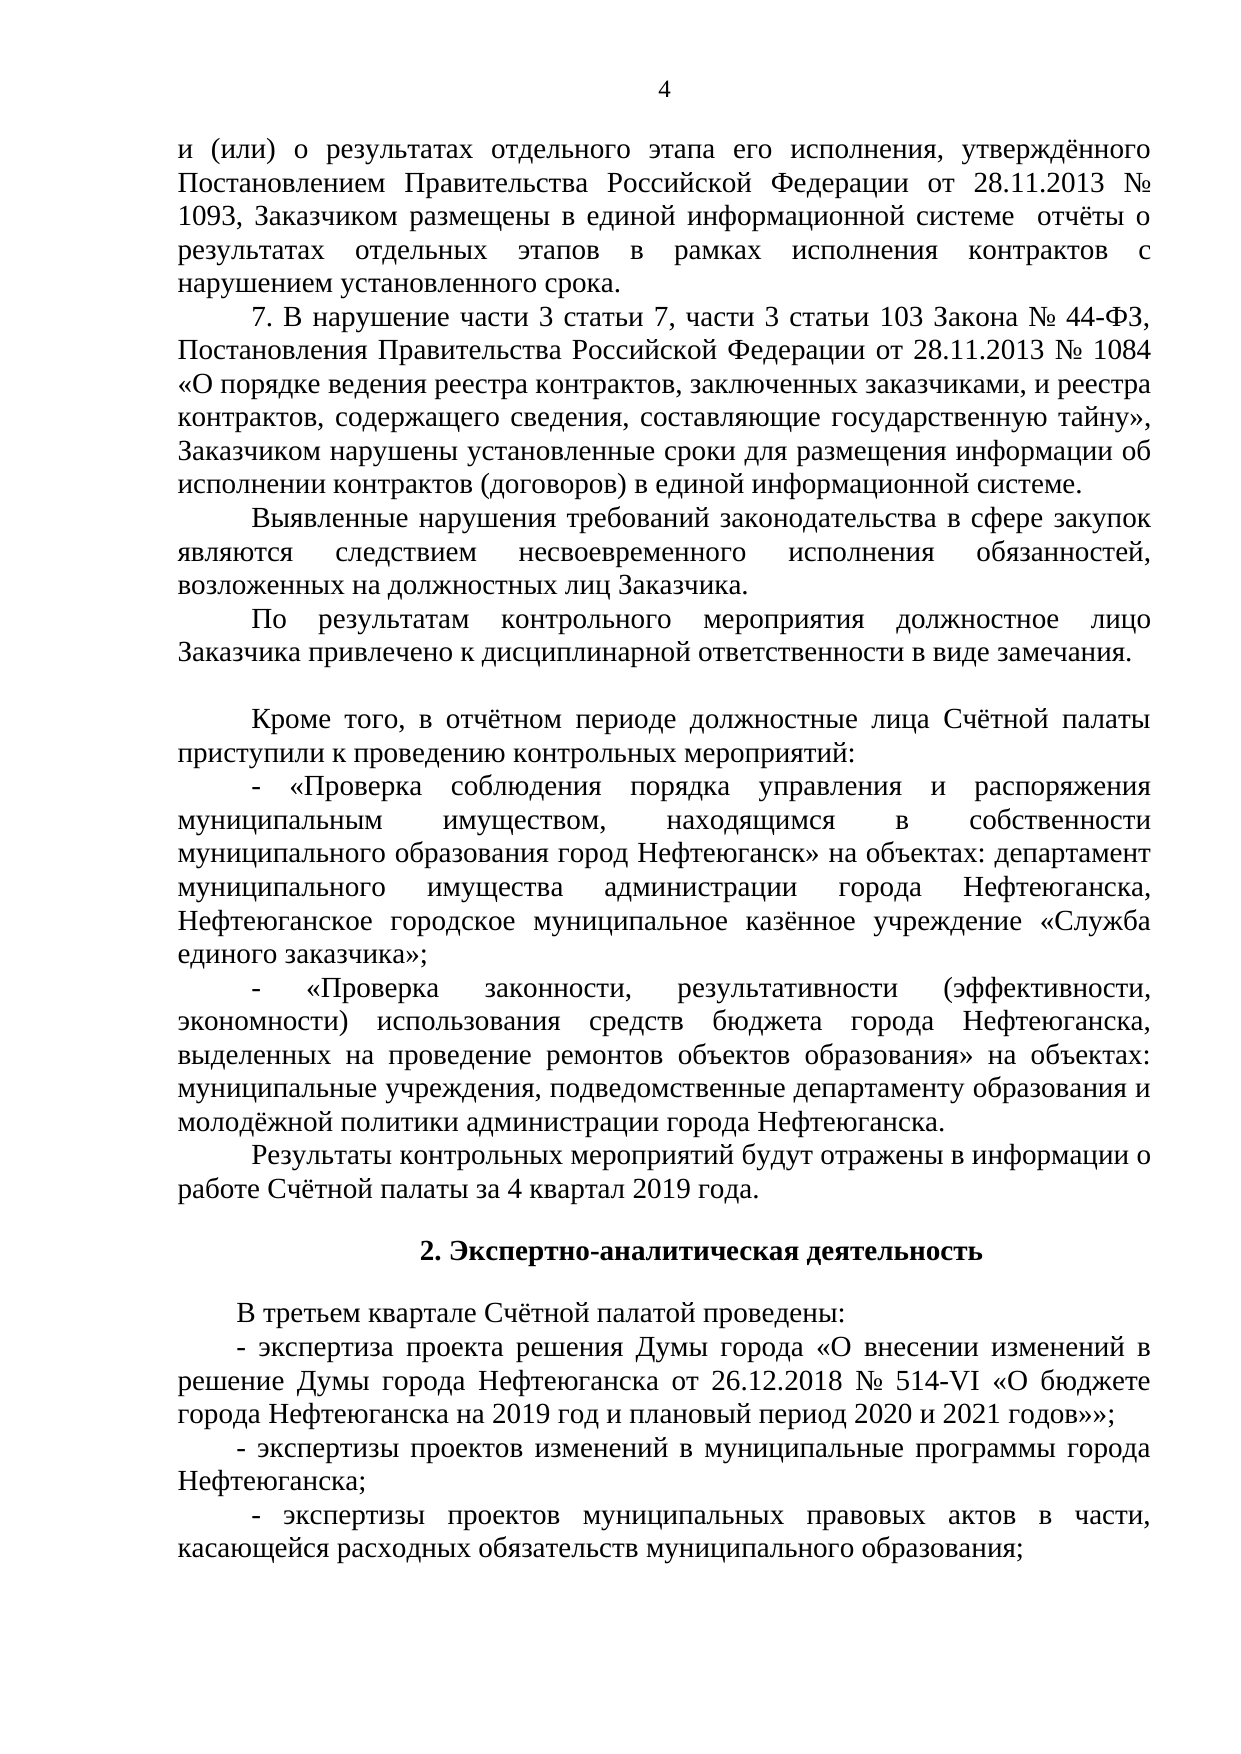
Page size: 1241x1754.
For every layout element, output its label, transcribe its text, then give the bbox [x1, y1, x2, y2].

subtitle 7. В нарушение части 3 статьи 7, части 3 статьи 103 Закона № 44-ФЗ, Постановления Правительства Российской Федерации от 28.11.2013 № 1084 «О порядке ведения реестра контрактов, заключенных заказчиками, и реестра контрактов, содержащего сведения, составляющие государственную тайну», Заказчиком нарушены установленные сроки для размещения информации об исполнении контрактов (договоров) в единой информационной системе. [177, 299, 1152, 500]
text - «Проверка законности, результативности (эффективности, экономности) использования средств бюджета города Нефтеюганска, выделенных на проведение ремонтов объектов образования» на объектах: муниципальные учреждения, подведомственные департаменту образования и молодёжной политики администрации города Нефтеюганска. [177, 970, 1152, 1137]
text Выявленные нарушения требований законодательства в сфере закупок являются следствием несвоевременного исполнения обязанностей, возложенных на должностных лиц Заказчика. [177, 500, 1152, 601]
text - «Проверка соблюдения порядка управления и распоряжения муниципальным имуществом, находящимся в собственности муниципального образования город Нефтеюганск» на объектах: департамент муниципального имущества администрации города Нефтеюганска, Нефтеюганское городское муниципальное казённое учреждение «Служба единого заказчика»; [177, 768, 1152, 970]
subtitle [177, 131, 1152, 299]
text - экспертизы проектов изменений в муниципальные программы города Нефтеюганска; [177, 1430, 1152, 1497]
text Результаты контрольных мероприятий будут отражены в информации о работе Счётной палаты за 4 квартал 2019 года. [177, 1137, 1152, 1204]
text - экспертизы проектов муниципальных правовых актов в части, касающейся расходных обязательств муниципального образования; [177, 1497, 1152, 1564]
text В третьем квартале Счётной палатой проведены: [177, 1296, 1152, 1329]
text 2. Экспертно-аналитическая деятельность [177, 1233, 1152, 1267]
text - экспертиза проекта решения Думы города «О внесении изменений в решение Думы города Нефтеюганска от 26.12.2018 № 514-VI «О бюджете города Нефтеюганска на 2019 год и плановый период 2020 и 2021 годов»»; [177, 1329, 1152, 1430]
text По результатам контрольного мероприятия должностное лицо Заказчика привлечено к дисциплинарной ответственности в виде замечания. [177, 601, 1152, 668]
text Кроме того, в отчётном периоде должностные лица Счётной палаты приступили к проведению контрольных мероприятий: [177, 701, 1152, 768]
